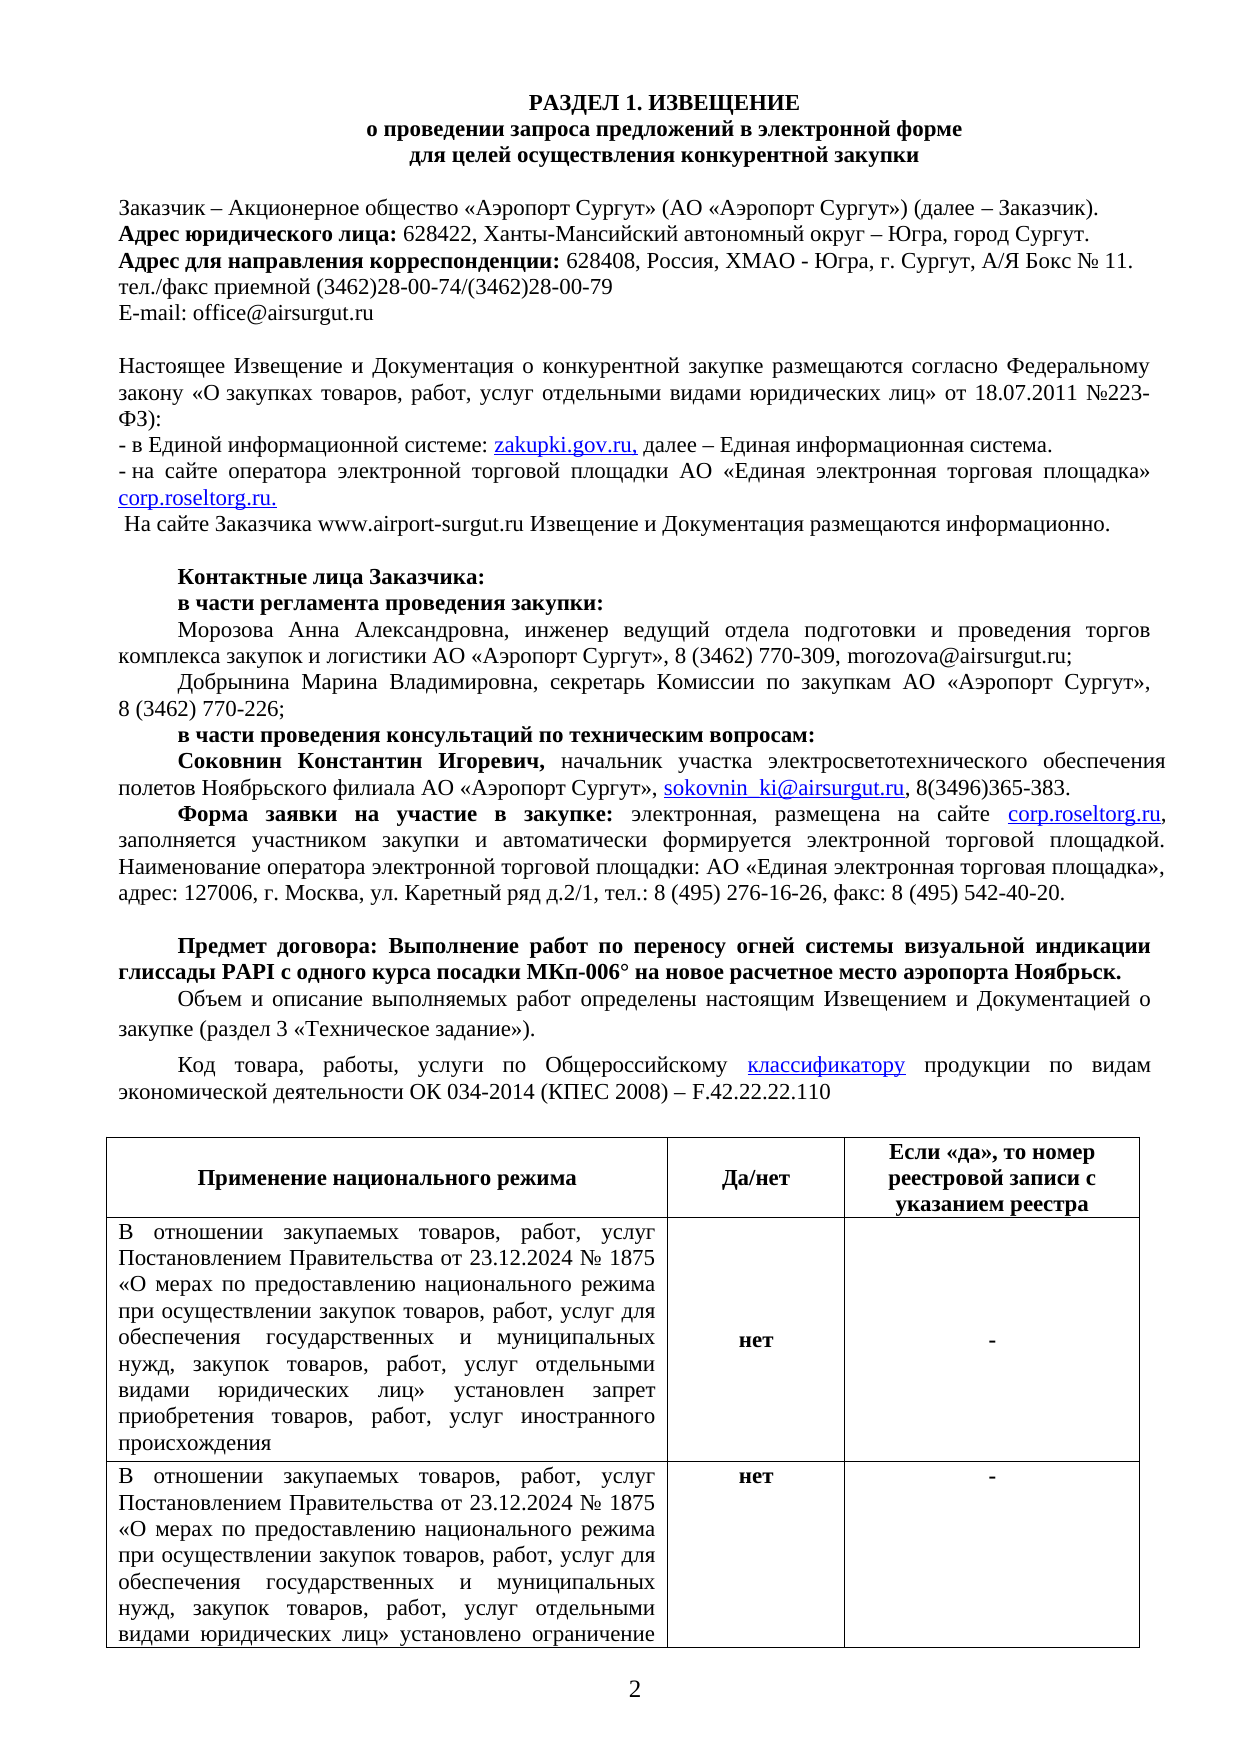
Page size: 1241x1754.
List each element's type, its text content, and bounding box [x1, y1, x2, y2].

table_cell нет [668, 1462, 844, 1647]
table_cell В отношении закупаемых товаров, работ, услуг Постановлением Правительства от 23.12.2024 № 1875 «О мерах по предоставлению национального режима при осуществлении закупок товаров, работ, услуг для обеспечения государственных и муниципальных нужд, закупок товаров, работ, услуг отдельными видами юридических лиц» установлен запрет приобретения товаров, работ, услуг иностранного происхождения [107, 1218, 667, 1461]
text Адрес для направления корреспонденции: 628408, Россия, ХМАО - Югра, г. Сургут, А/Я Бокс № 11. [59, 247, 1152, 273]
text РАЗДЕЛ 1. ИЗВЕЩЕНИЕ [118, 89, 1152, 115]
text Код товара, работы, услуги по Общероссийскому классификатору продукции по видам экономической деятельности ОК 034-2014 (КПЕС 2008) – F.42.22.22.110 [118, 1051, 1152, 1104]
table_cell - [845, 1218, 1139, 1461]
text Добрынина Марина Владимировна, секретарь Комиссии по закупкам АО «Аэропорт Сургут», 8 (3462) 770-226; [118, 668, 1152, 721]
table_header Да/нет [668, 1138, 844, 1217]
text Заказчик – Акционерное общество «Аэропорт Сургут» (АО «Аэропорт Сургут») (далее – Заказчик). [59, 194, 1152, 220]
text Е-mail: office@airsurgut.ru [59, 299, 1152, 326]
text о проведении запроса предложений в электронной форме [118, 115, 1152, 141]
text Адрес юридического лица: 628422, Ханты-Мансийский автономный округ – Югра, город Сургут. [118, 220, 1152, 247]
text Морозова Анна Александровна, инженер ведущий отдела подготовки и проведения торгов комплекса закупок и логистики АО «Аэропорт Сургут», 8 (3462) 770-309, morozova@airsurgut.ru; [118, 616, 1152, 668]
text тел./факс приемной (3462)28-00-74/(3462)28-00-79 [59, 273, 1152, 299]
table_cell нет [668, 1218, 844, 1461]
text Объем и описание выполняемых работ определены настоящим Извещением и Документацией о закупке (раздел 3 «Техническое задание»). [118, 985, 1152, 1041]
text Предмет договора: Выполнение работ по переносу огней системы визуальной индикации глиссады РАРI c одного курса посадки МКп-006° на новое расчетное место аэропорта Ноябрьск. [118, 932, 1152, 985]
table_header Если «да», то номер реестровой записи с указанием реестра [845, 1138, 1139, 1217]
table_cell - [845, 1462, 1139, 1647]
text Соковнин Константин Игоревич, начальник участка электросветотехнического обеспечения полетов Ноябрьского филиала АО «Аэропорт Сургут», sokovnin_ki@airsurgut.ru, 8(3496)365-383. [118, 747, 1166, 800]
text Форма заявки на участие в закупке: электронная, размещена на сайте corp.roseltorg.ru, заполняется участником закупки и автоматически формируется электронной торговой площадкой. Наименование оператора электронной торговой площадки: АО «Единая электронная торговая площадка», адрес: 127006, г. Москва, ул. Каретный ряд д.2/1, тел.: 8 (495) 276-16-26, факс: 8 (495) 542-40-20. [118, 800, 1166, 906]
text в части проведения консультаций по техническим вопросам: [118, 721, 1152, 747]
text На сайте Заказчика www.airport-surgut.ru Извещение и Документация размещаются информационно. [118, 510, 1152, 537]
text для целей осуществления конкурентной закупки [118, 141, 1152, 168]
text Контактные лица Заказчика: [118, 563, 1152, 589]
text - в Единой информационной системе: zakupki.gov.ru, далее – Единая информационная система. [118, 431, 1152, 458]
text Настоящее Извещение и Документация о конкурентной закупке размещаются согласно Федеральному закону «О закупках товаров, работ, услуг отдельными видами юридических лиц» от 18.07.2011 №223-ФЗ): [118, 352, 1152, 431]
table_header Применение национального режима [107, 1138, 667, 1217]
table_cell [107, 1462, 667, 1647]
text в части регламента проведения закупки: [118, 589, 1152, 616]
text - на сайте оператора электронной торговой площадки АО «Единая электронная торговая площадка» corp.roseltorg.ru. [118, 458, 1152, 510]
